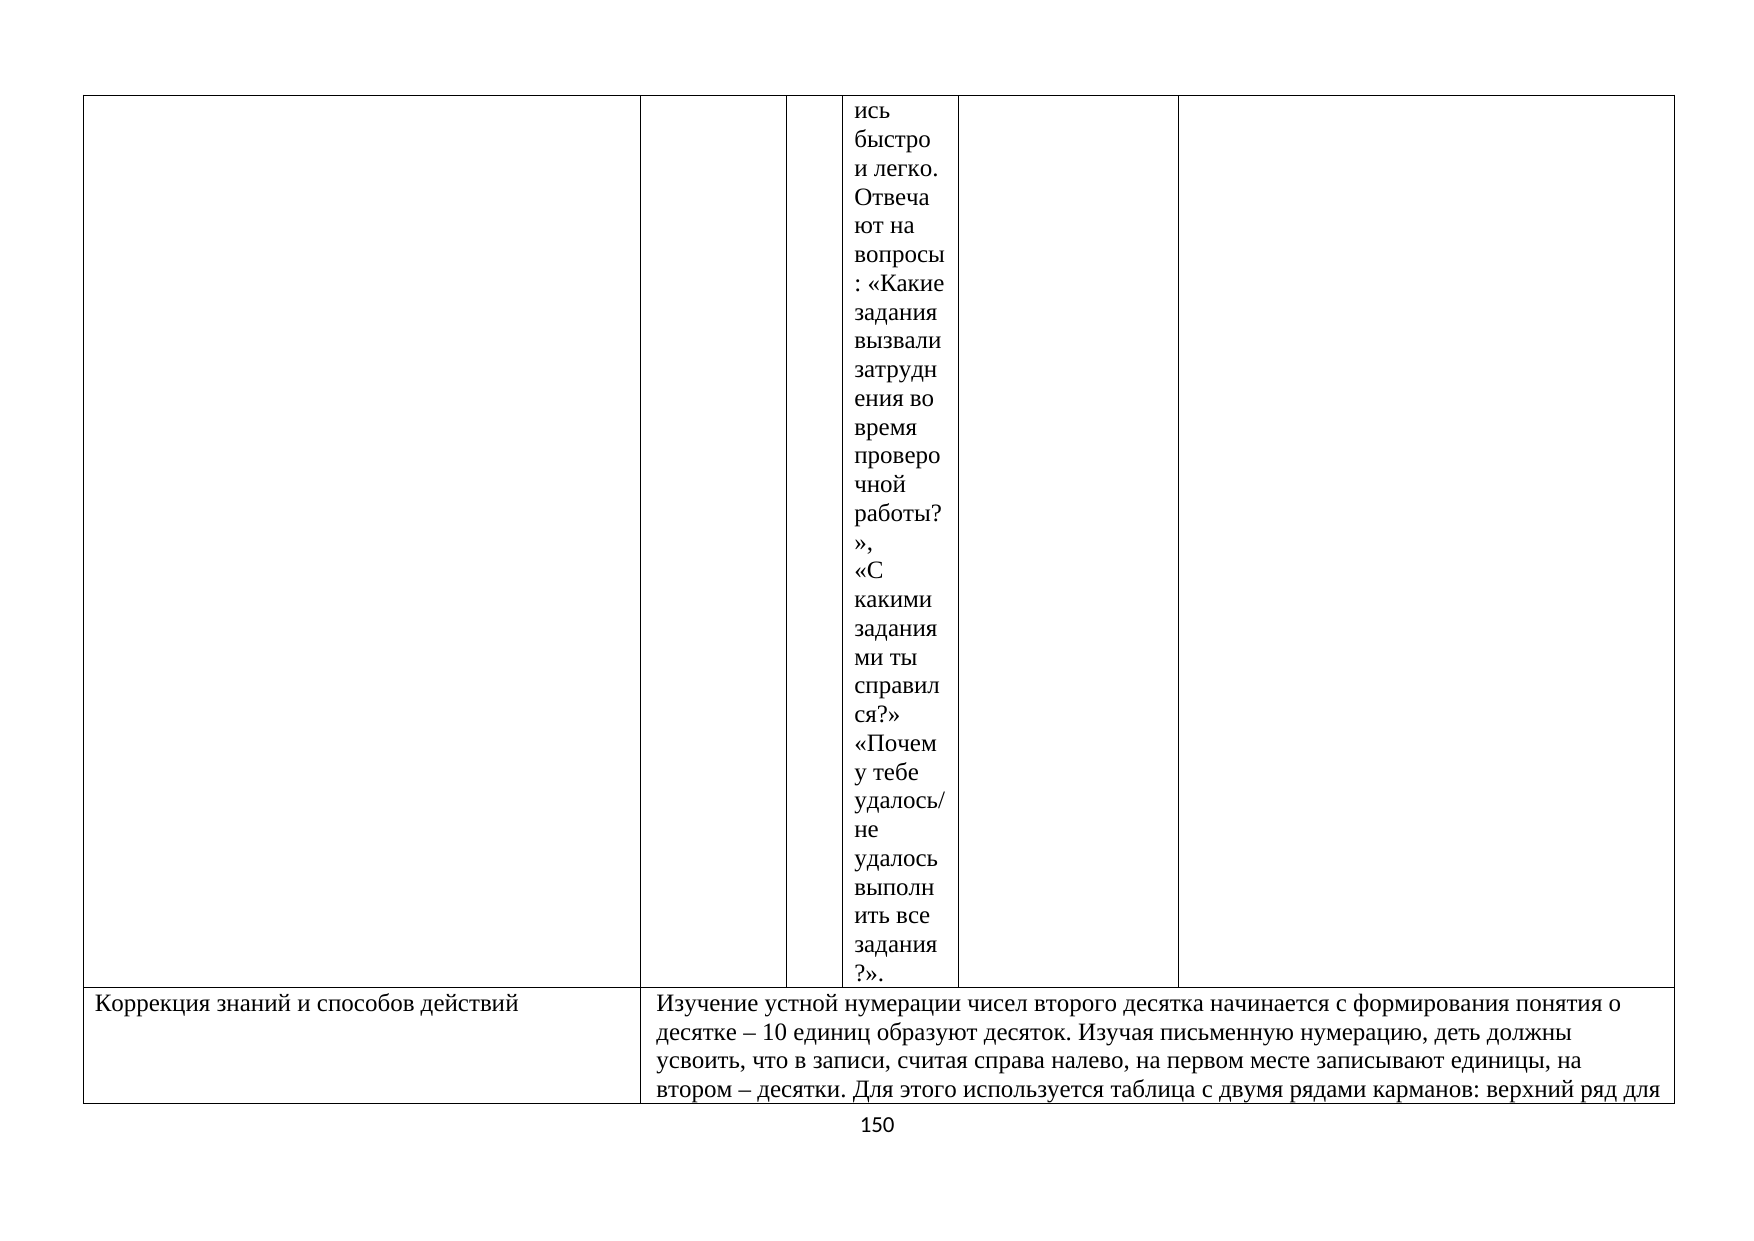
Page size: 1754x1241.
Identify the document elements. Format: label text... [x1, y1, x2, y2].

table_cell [1179, 96, 1674, 987]
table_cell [84, 96, 640, 987]
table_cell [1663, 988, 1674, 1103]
table_cell 2 [787, 96, 842, 987]
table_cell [959, 96, 1178, 987]
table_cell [84, 988, 640, 1103]
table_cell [843, 96, 958, 987]
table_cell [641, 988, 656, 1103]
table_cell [641, 96, 786, 987]
